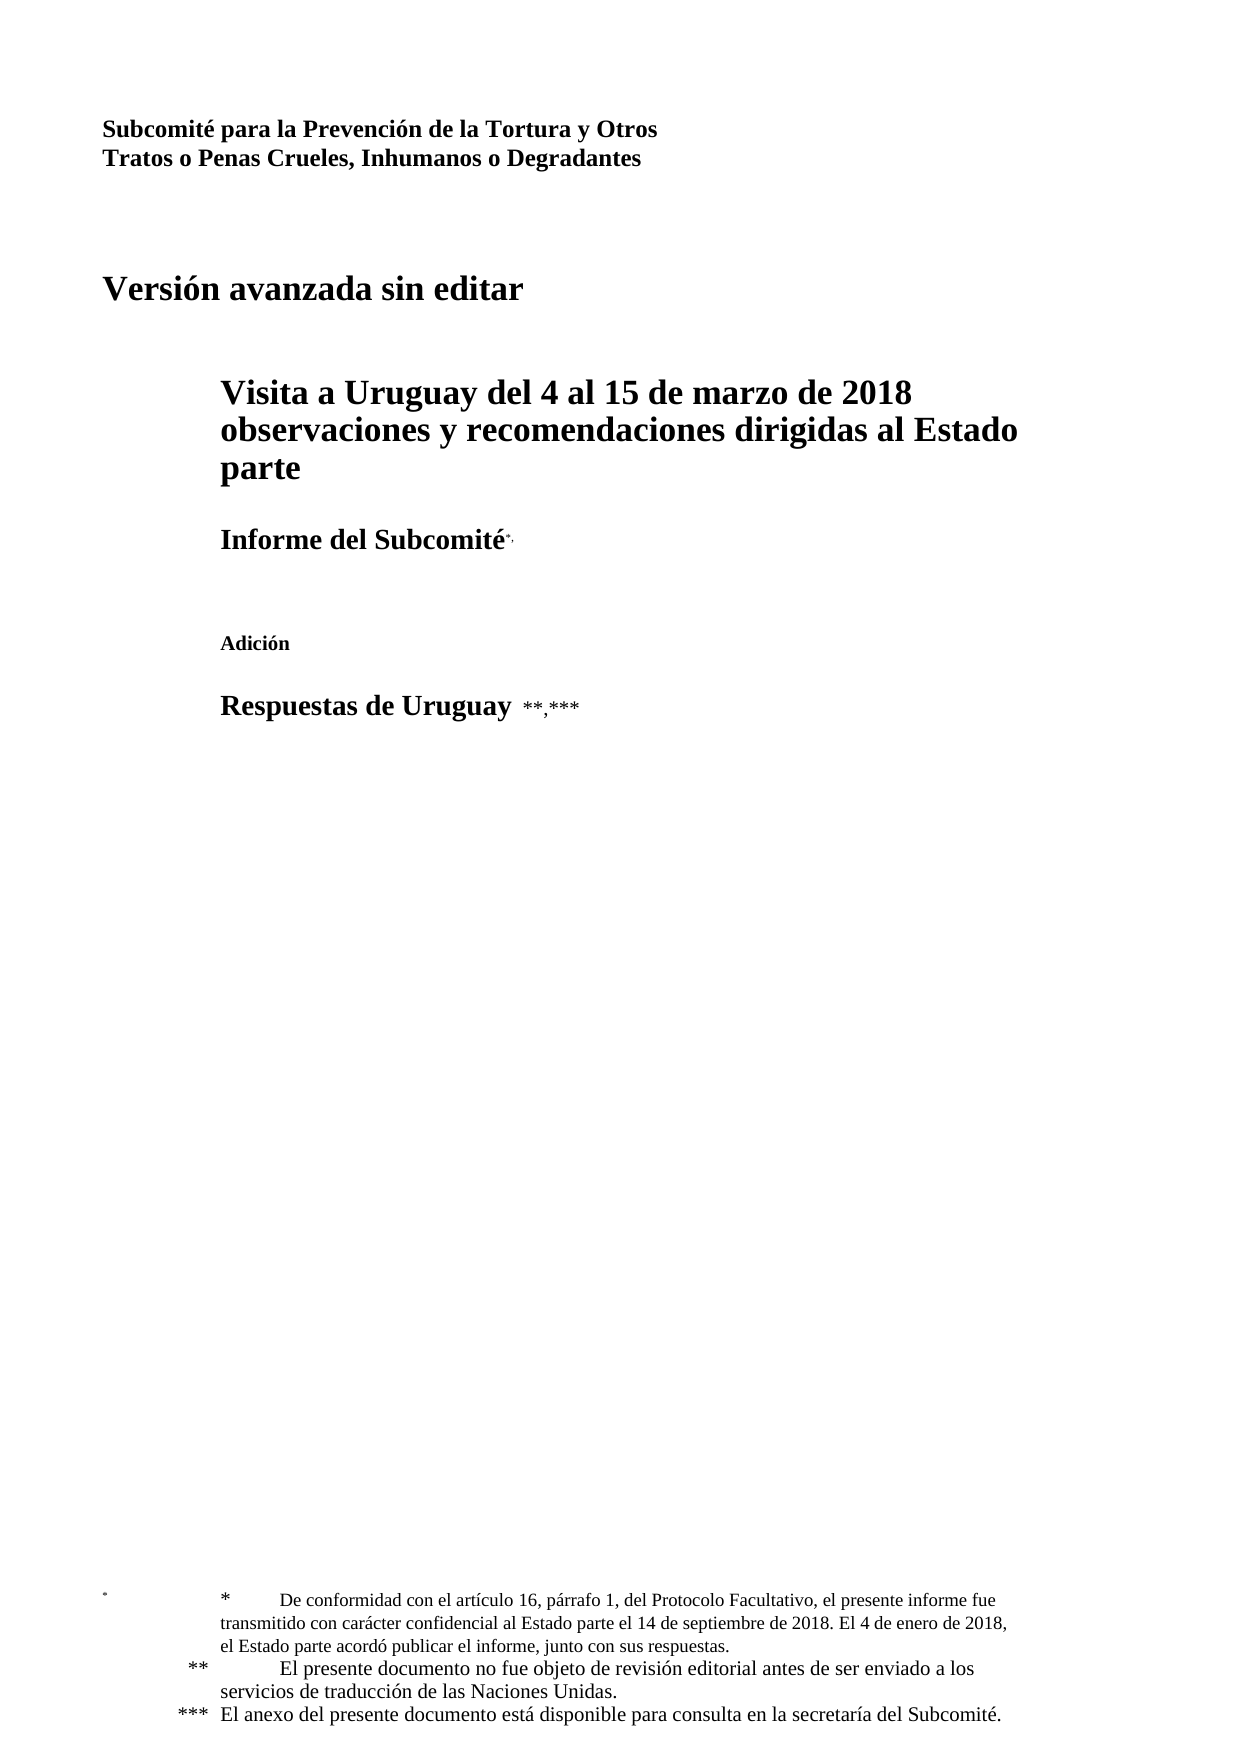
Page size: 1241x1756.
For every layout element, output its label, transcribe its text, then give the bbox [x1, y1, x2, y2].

text Informe del Subcomité*, [102, 524, 1022, 555]
text Adición [102, 630, 1022, 655]
text Visita a Uruguay del 4 al 15 de marzo de 2018 observaciones y recomendaciones dirigidas al Estado parte [102, 374, 1022, 487]
text Respuestas de Uruguay **,*** [102, 693, 1022, 721]
text Subcomité para la Prevención de la Tortura y Otros Tratos o Penas Crueles, Inhumanos o Degradantes [102, 114, 1140, 172]
text Versión avanzada sin editar [102, 267, 1140, 308]
